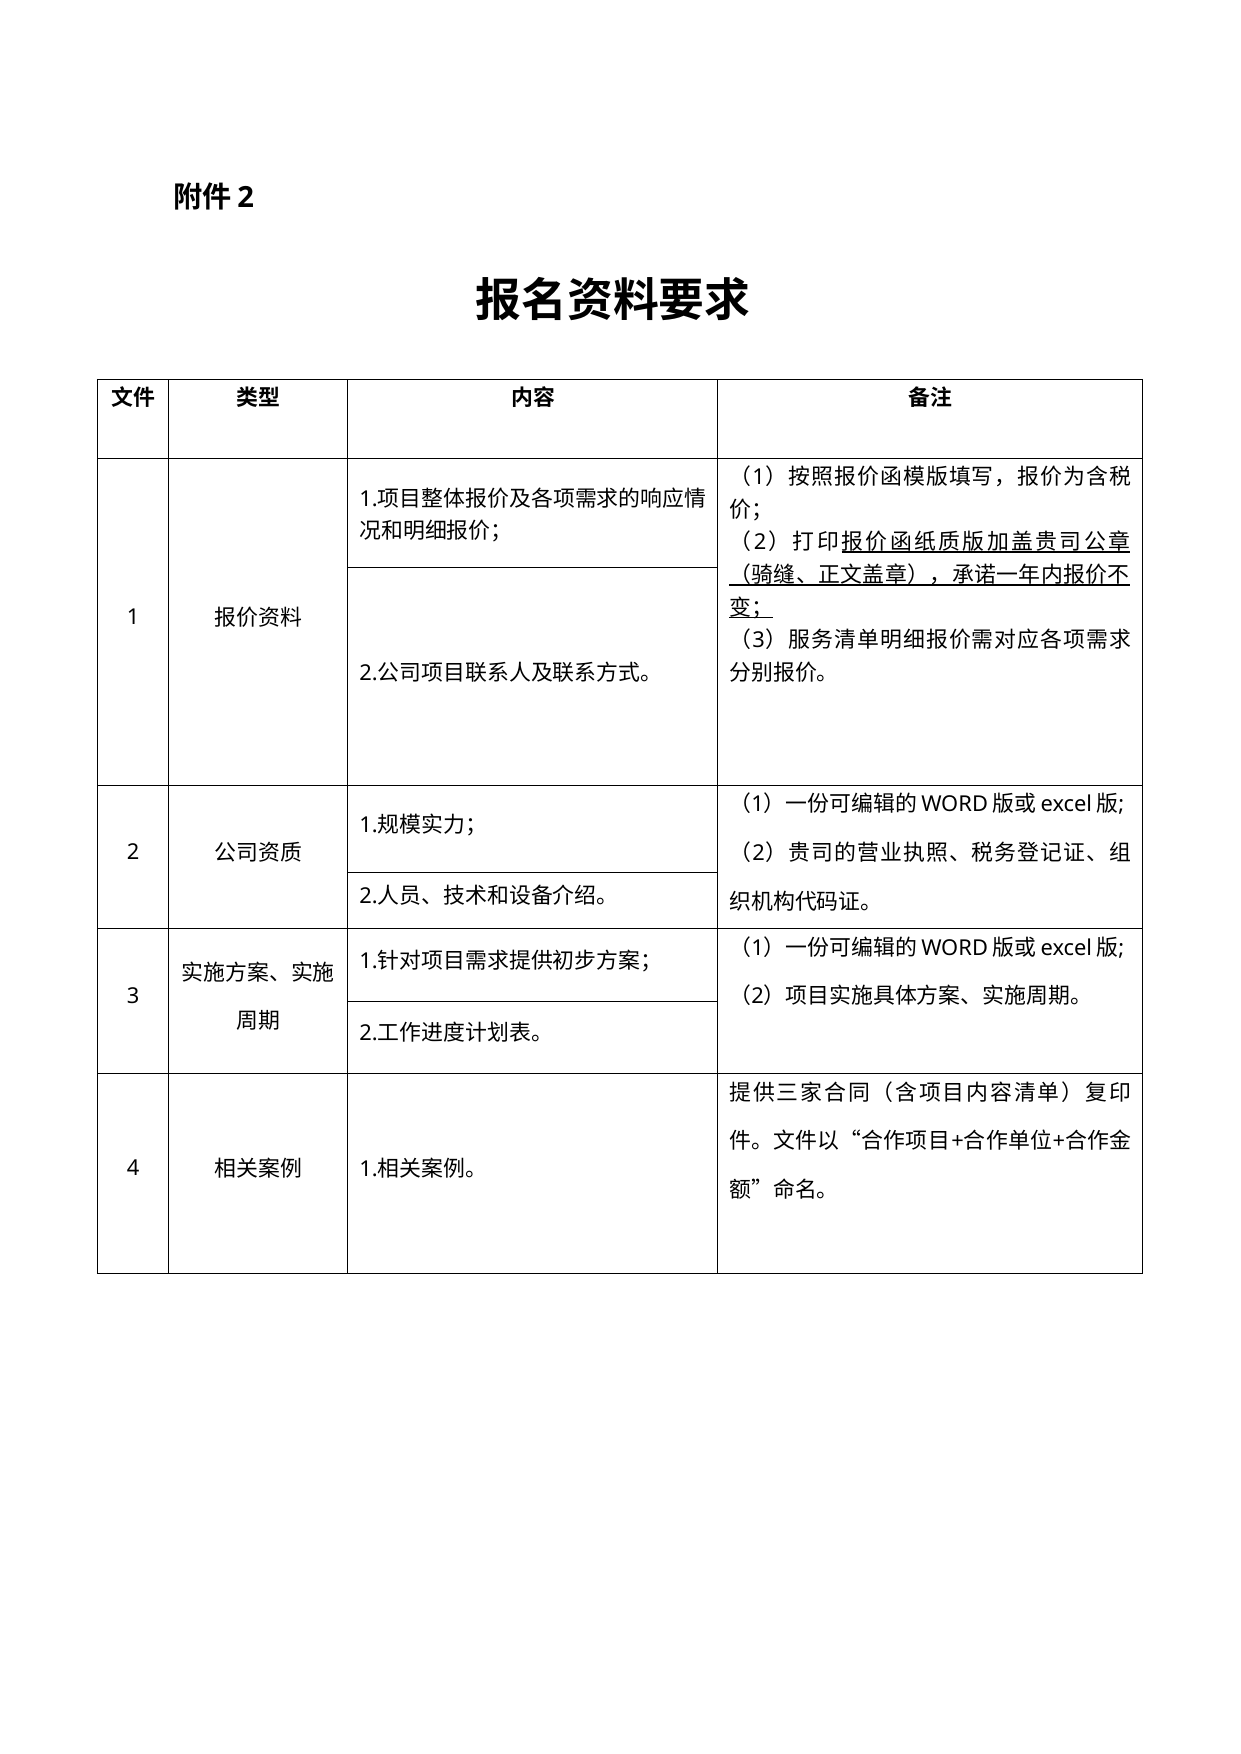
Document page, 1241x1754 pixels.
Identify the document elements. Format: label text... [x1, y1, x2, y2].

table_cell 3 [98, 929, 168, 1073]
table_header 类型 [169, 380, 347, 458]
text 附件2 [173, 162, 1053, 227]
table_cell 1 [98, 459, 168, 785]
table_cell （1）按照报价函模版填写，报价为含税价； （2）打印报价函纸质版加盖贵司公章（骑缝、正文盖章），承诺一年内报价不变； （3）服务清单明细报价需对应各项需求分别报价。 [718, 459, 1142, 785]
table_cell 1.项目整体报价及各项需求的响应情况和明细报价； [348, 459, 717, 567]
table_cell 提供三家合同（含项目内容清单）复印件。文件以“合作项目+合作单位+合作金额”命名。 [718, 1074, 1142, 1273]
table_cell 4 [98, 1074, 168, 1273]
table_cell （1）一份可编辑的WORD版或excel版; （2）项目实施具体方案、实施周期。 [718, 929, 1142, 1073]
table_cell 公司资质 [169, 786, 347, 928]
table_cell 相关案例 [169, 1074, 347, 1273]
table_cell 报价资料 [169, 459, 347, 785]
text 报名资料要求 [173, 248, 1053, 346]
table_cell 2.公司项目联系人及联系方式。 [348, 568, 717, 785]
table_cell 1.相关案例。 [348, 1074, 717, 1273]
table_cell 2.人员、技术和设备介绍。 [348, 873, 717, 928]
table_header 文件 [98, 380, 168, 458]
table_cell 1.针对项目需求提供初步方案； [348, 929, 717, 1001]
table_cell 2.工作进度计划表。 [348, 1002, 717, 1073]
table_header 备注 [718, 380, 1142, 458]
table_cell 2 [98, 786, 168, 928]
table_header 内容 [348, 380, 717, 458]
table_cell 实施方案、实施周期 [169, 929, 347, 1073]
table_cell 1.规模实力； [348, 786, 717, 872]
table_cell （1）一份可编辑的WORD版或excel版; （2）贵司的营业执照、税务登记证、组织机构代码证。 [718, 786, 1142, 928]
